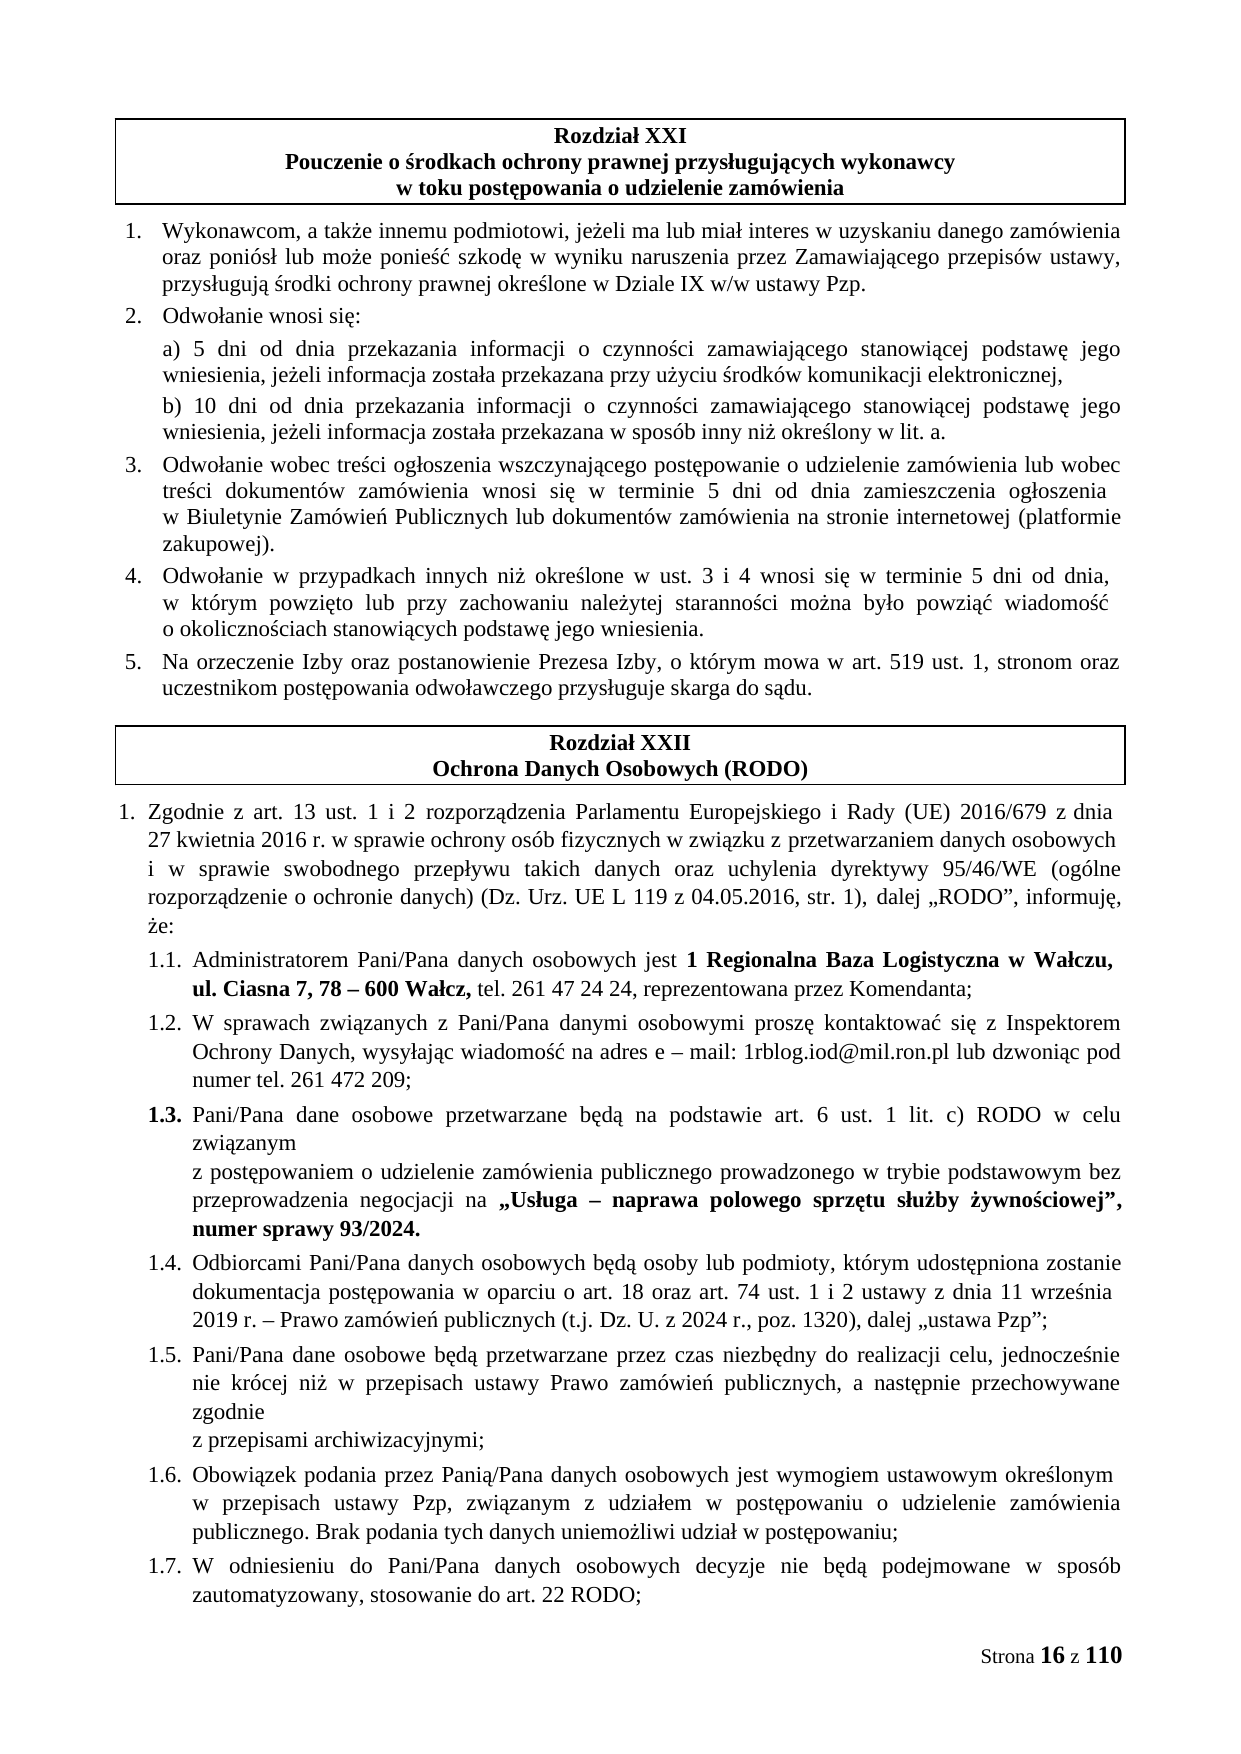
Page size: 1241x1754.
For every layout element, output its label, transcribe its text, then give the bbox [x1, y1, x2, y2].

list Wykonawcom, a także innemu podmiotowi, jeżeli ma lub miał interes w uzyskaniu danego zamówienia oraz poniósł lub może ponieść szkodę w wyniku naruszenia przez Zamawiającego przepisów ustawy, przysługują środki ochrony prawnej określone w Dziale IX w/w ustawy Pzp. [124, 217, 1122, 296]
subtitle Rozdział XXI [116, 120, 1124, 148]
subtitle w toku postępowania o udzielenie zamówienia [116, 171, 1124, 203]
list Odwołanie wobec treści ogłoszenia wszczynającego postępowanie o udzielenie zamówienia lub wobec treści dokumentów zamówienia wnosi się w terminie 5 dni od dnia zamieszczenia ogłoszenia w Biuletynie Zamówień Publicznych lub dokumentów zamówienia na stronie internetowej (platformie zakupowej). [125, 451, 1122, 556]
text Ochrona Danych Osobowych (RODO) [116, 752, 1124, 784]
list Administratorem Pani/Pana danych osobowych jest 1 Regionalna Baza Logistyczna w Wałczu, ul. Ciasna 7, 78 – 600 Wałcz, tel. 261 47 24 24, reprezentowana przez Komendanta; [148, 946, 1122, 1001]
list Obowiązek podania przez Panią/Pana danych osobowych jest wymogiem ustawowym określonym w przepisach ustawy Pzp, związanym z udziałem w postępowaniu o udzielenie zamówienia publicznego. Brak podania tych danych uniemożliwi udział w postępowaniu; [148, 1461, 1122, 1544]
list Pani/Pana dane osobowe będą przetwarzane przez czas niezbędny do realizacji celu, jednocześnie nie krócej niż w przepisach ustawy Prawo zamówień publicznych, a następnie przechowywane zgodnie z przepisami archiwizacyjnymi; [148, 1341, 1122, 1453]
list Odbiorcami Pani/Pana danych osobowych będą osoby lub podmioty, którym udostępniona zostanie dokumentacja postępowania w oparciu o art. 18 oraz art. 74 ust. 1 i 2 ustawy z dnia 11 września 2019 r. – Prawo zamówień publicznych (t.j. Dz. U. z 2024 r., poz. 1320), dalej „ustawa Pzp”; [148, 1249, 1122, 1333]
list Zgodnie z art. 13 ust. 1 i 2 rozporządzenia Parlamentu Europejskiego i Rady (UE) 2016/679 z dnia 27 kwietnia 2016 r. w sprawie ochrony osób fizycznych w związku z przetwarzaniem danych osobowych i w sprawie swobodnego przepływu takich danych oraz uchylenia dyrektywy 95/46/WE (ogólne rozporządzenie o ochronie danych) (Dz. Urz. UE L 119 z 04.05.2016, str. 1), dalej „RODO”, informuję, że: [118, 798, 1122, 938]
list Pani/Pana dane osobowe przetwarzane będą na podstawie art. 6 ust. 1 lit. c) RODO w celu związanym z postępowaniem o udzielenie zamówienia publicznego prowadzonego w trybie podstawowym bez przeprowadzenia negocjacji na „Usługa – naprawa polowego sprzętu służby żywnościowej”, numer sprawy 93/2024. [148, 1101, 1122, 1241]
text b) 10 dni od dnia przekazania informacji o czynności zamawiającego stanowiącej podstawę jego wniesienia, jeżeli informacja została przekazana w sposób inny niż określony w lit. a. [162, 392, 1122, 444]
list Na orzeczenie Izby oraz postanowienie Prezesa Izby, o którym mowa w art. 519 ust. 1, stronom oraz uczestnikom postępowania odwoławczego przysługuje skarga do sądu. [124, 648, 1122, 700]
list W sprawach związanych z Pani/Pana danymi osobowymi proszę kontaktować się z Inspektorem Ochrony Danych, wysyłając wiadomość na adres e – mail: 1rblog.iod@mil.ron.pl lub dzwoniąc pod numer tel. 261 472 209; [148, 1009, 1122, 1093]
text Rozdział XXII [116, 727, 1124, 752]
text a) 5 dni od dnia przekazania informacji o czynności zamawiającego stanowiącej podstawę jego wniesienia, jeżeli informacja została przekazana przy użyciu środków komunikacji elektronicznej, [162, 335, 1122, 388]
subtitle Pouczenie o środkach ochrony prawnej przysługujących wykonawcy [118, 148, 1122, 171]
list Odwołanie wnosi się: [125, 302, 1122, 329]
list W odniesieniu do Pani/Pana danych osobowych decyzje nie będą podejmowane w sposób zautomatyzowany, stosowanie do art. 22 RODO; [148, 1553, 1122, 1607]
list Odwołanie w przypadkach innych niż określone w ust. 3 i 4 wnosi się w terminie 5 dni od dnia, w którym powzięto lub przy zachowaniu należytej staranności można było powziąć wiadomość o okolicznościach stanowiących podstawę jego wniesienia. [125, 562, 1122, 641]
